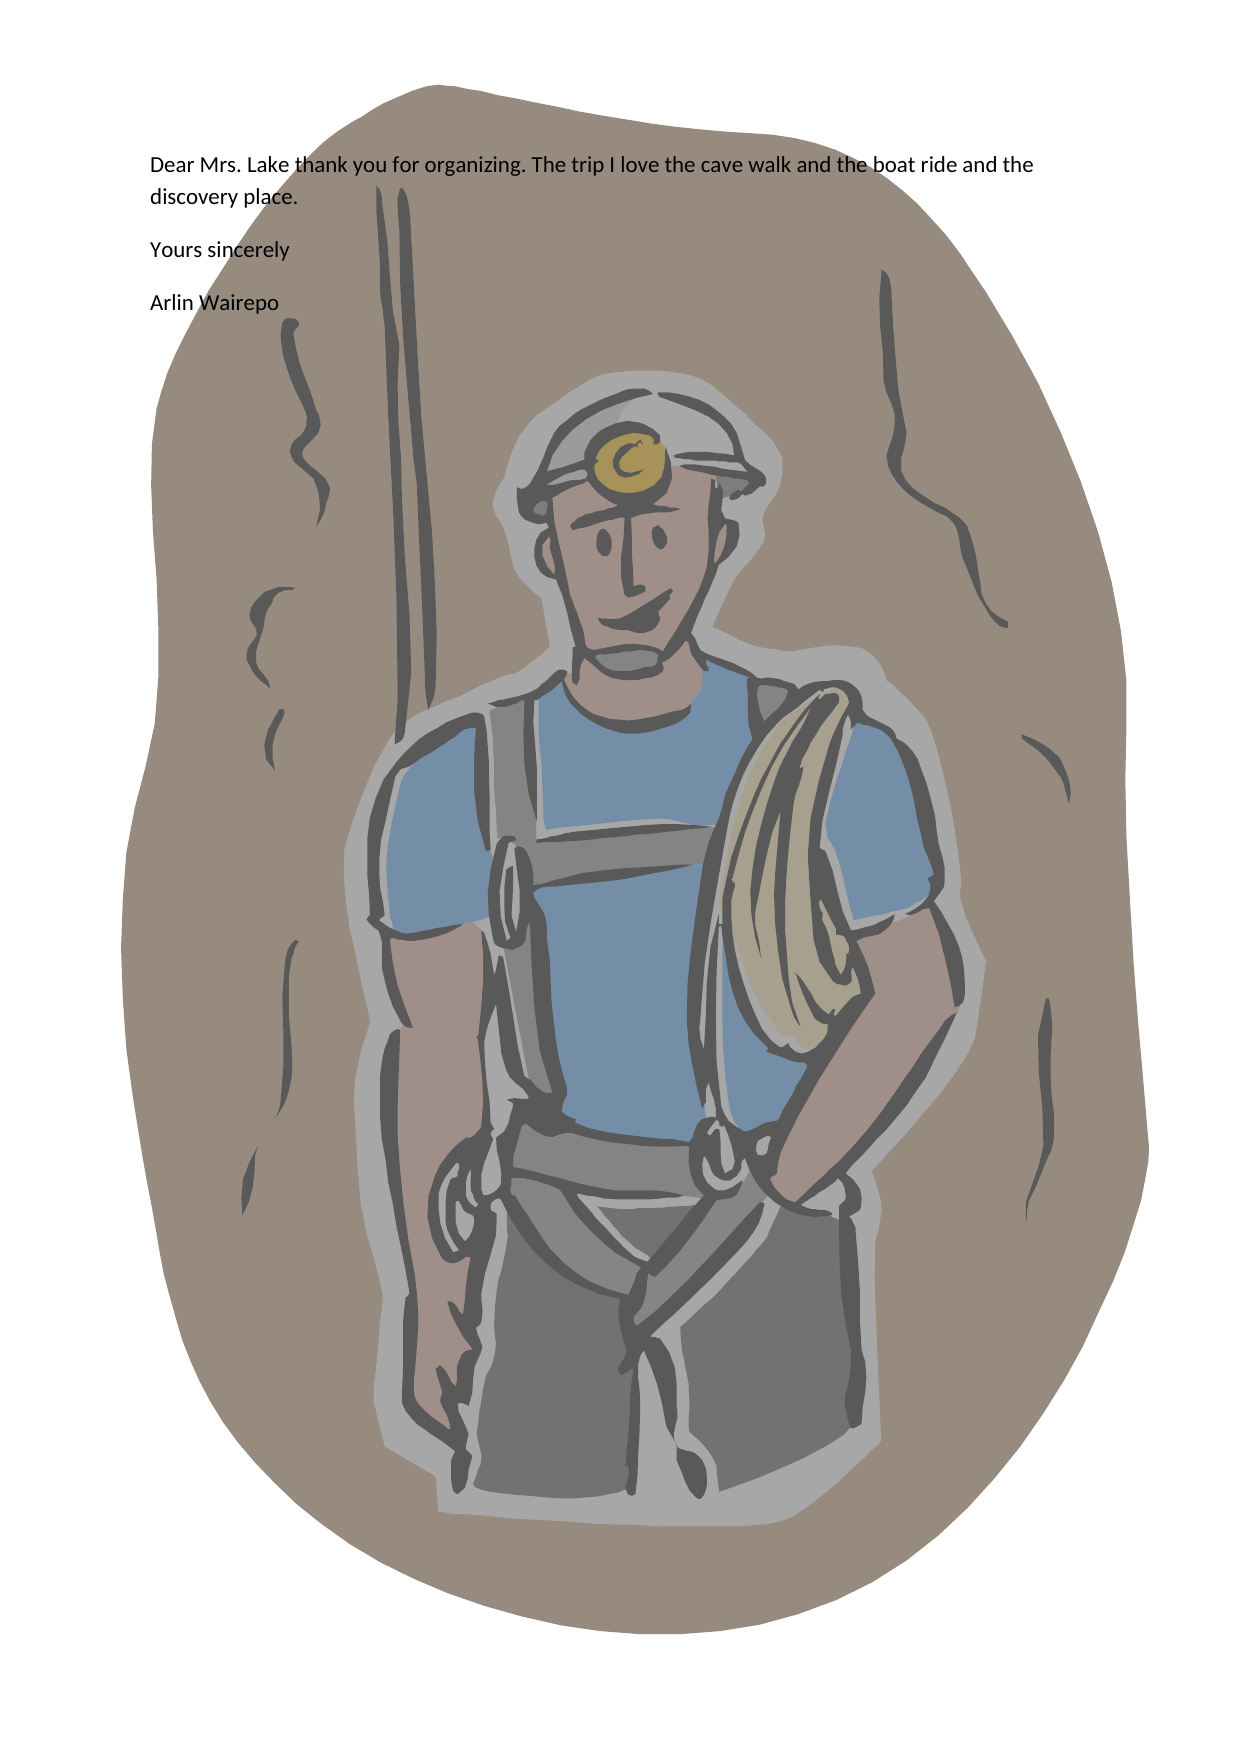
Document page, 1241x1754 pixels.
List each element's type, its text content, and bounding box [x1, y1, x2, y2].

text Arlin Wairepo [150, 288, 1090, 316]
text Dear Mrs. Lake thank you for organizing. The trip I love the cave walk and the boat ride and the discovery place. [150, 150, 1090, 210]
text Yours sincerely [150, 235, 1090, 263]
